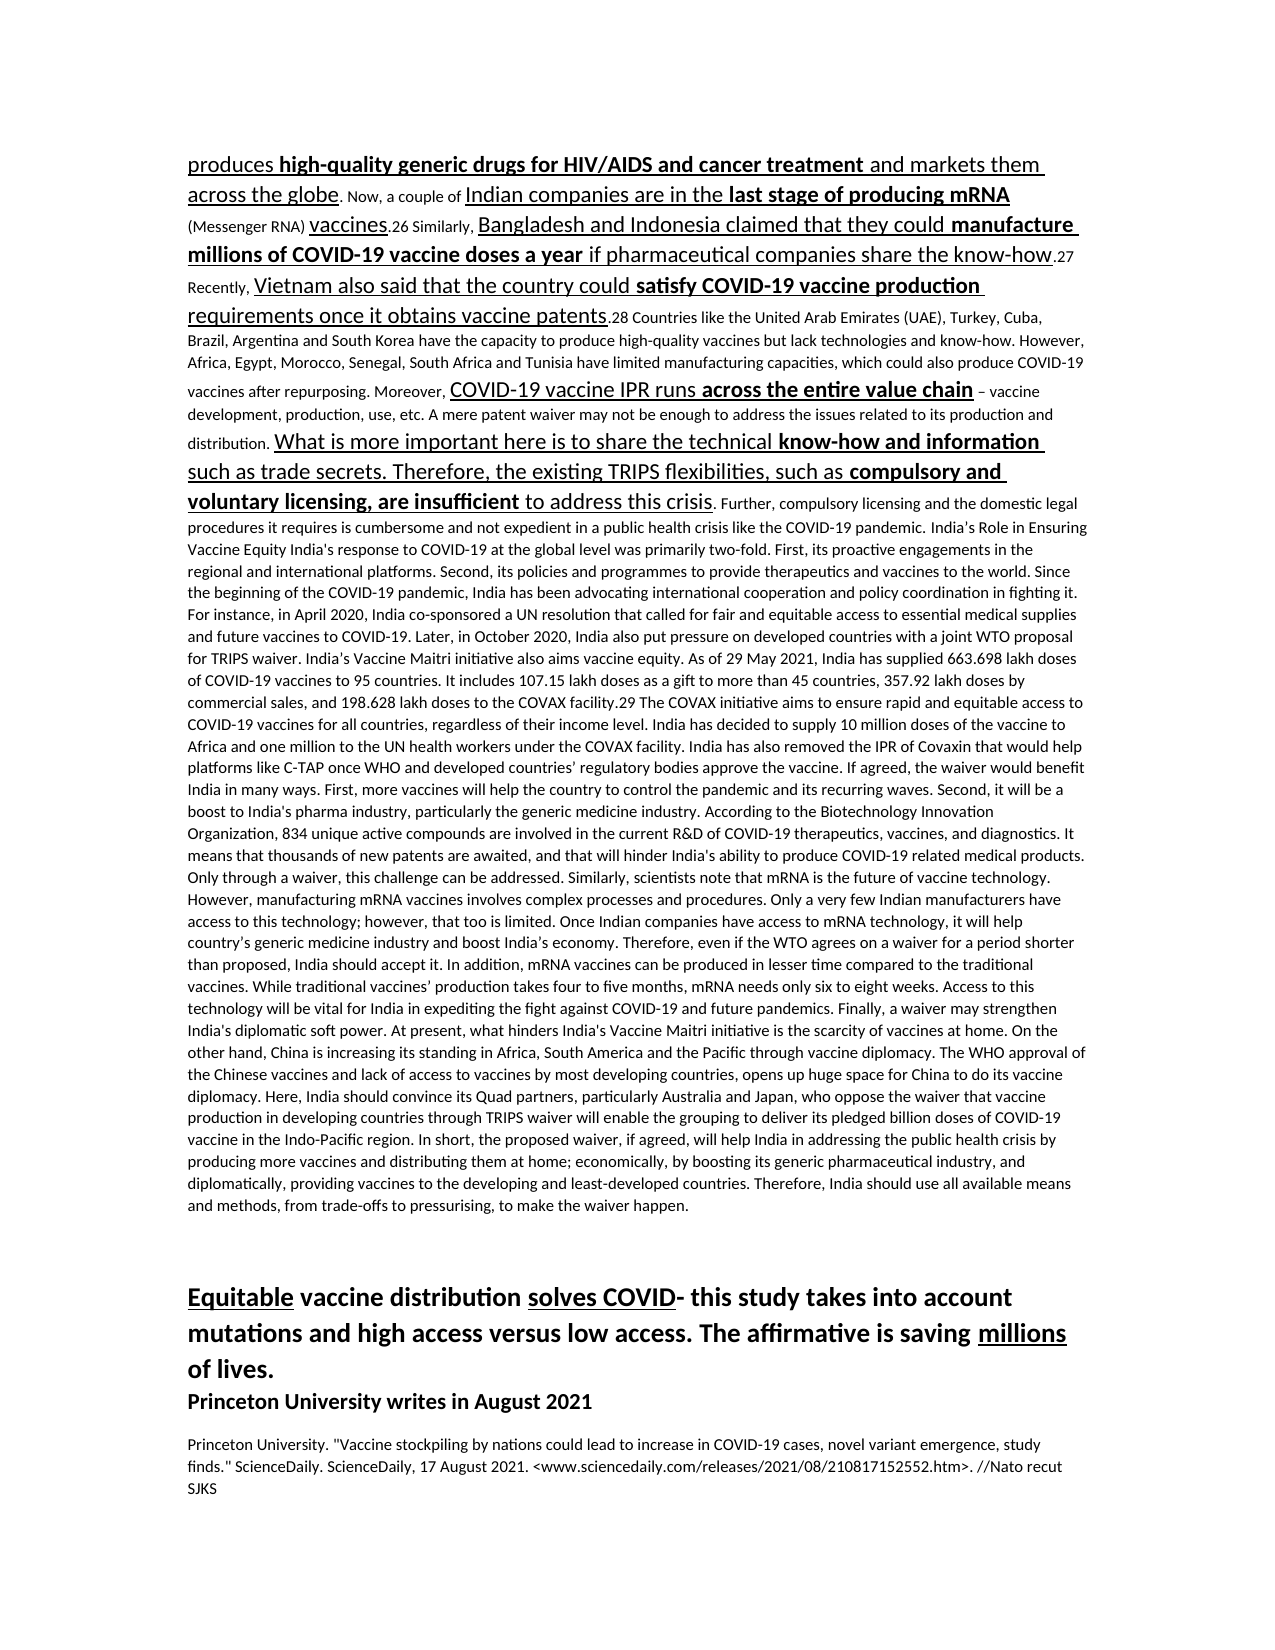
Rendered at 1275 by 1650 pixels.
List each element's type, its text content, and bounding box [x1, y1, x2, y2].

text Princeton University. "Vaccine stockpiling by nations could lead to increase in COVID-19 cases, novel variant emergence, study finds." ScienceDaily. ScienceDaily, 17 August 2021. <www.sciencedaily.com/releases/2021/08/210817152552.htm>. //Nato recut SJKS [187, 1434, 1087, 1498]
subtitle Equitable vaccine distribution solves COVID- this study takes into account mutations and high access versus low access. The affirmative is saving millions of lives. [187, 1281, 1087, 1385]
text Princeton University writes in August 2021 [187, 1387, 1087, 1416]
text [187, 150, 1087, 1216]
